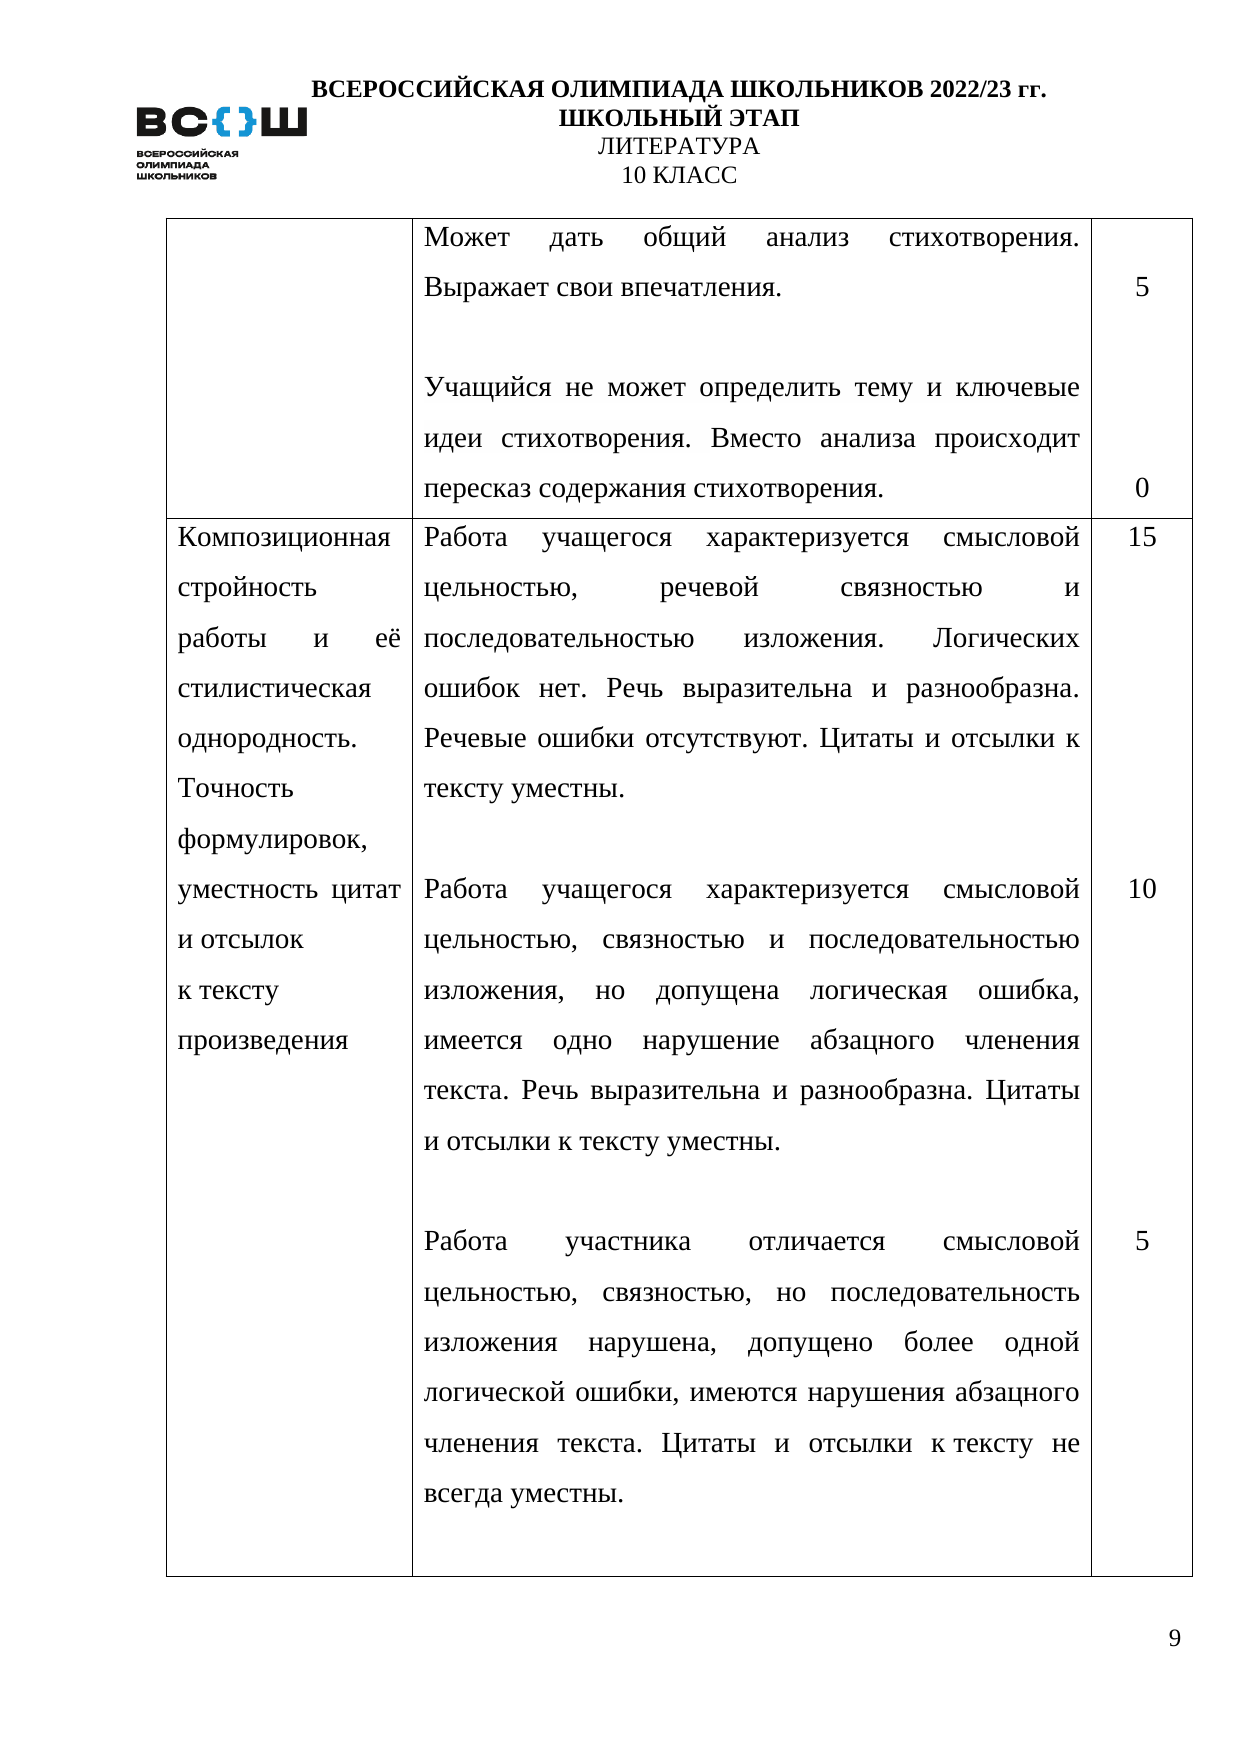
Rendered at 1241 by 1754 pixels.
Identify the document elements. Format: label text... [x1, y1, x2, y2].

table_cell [167, 219, 412, 518]
table_cell 15 10 5 0 [1092, 519, 1192, 1576]
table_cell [167, 519, 412, 1576]
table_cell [413, 519, 1091, 1576]
table_cell 30 20 10 5 0 [1092, 219, 1192, 518]
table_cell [413, 219, 1091, 518]
